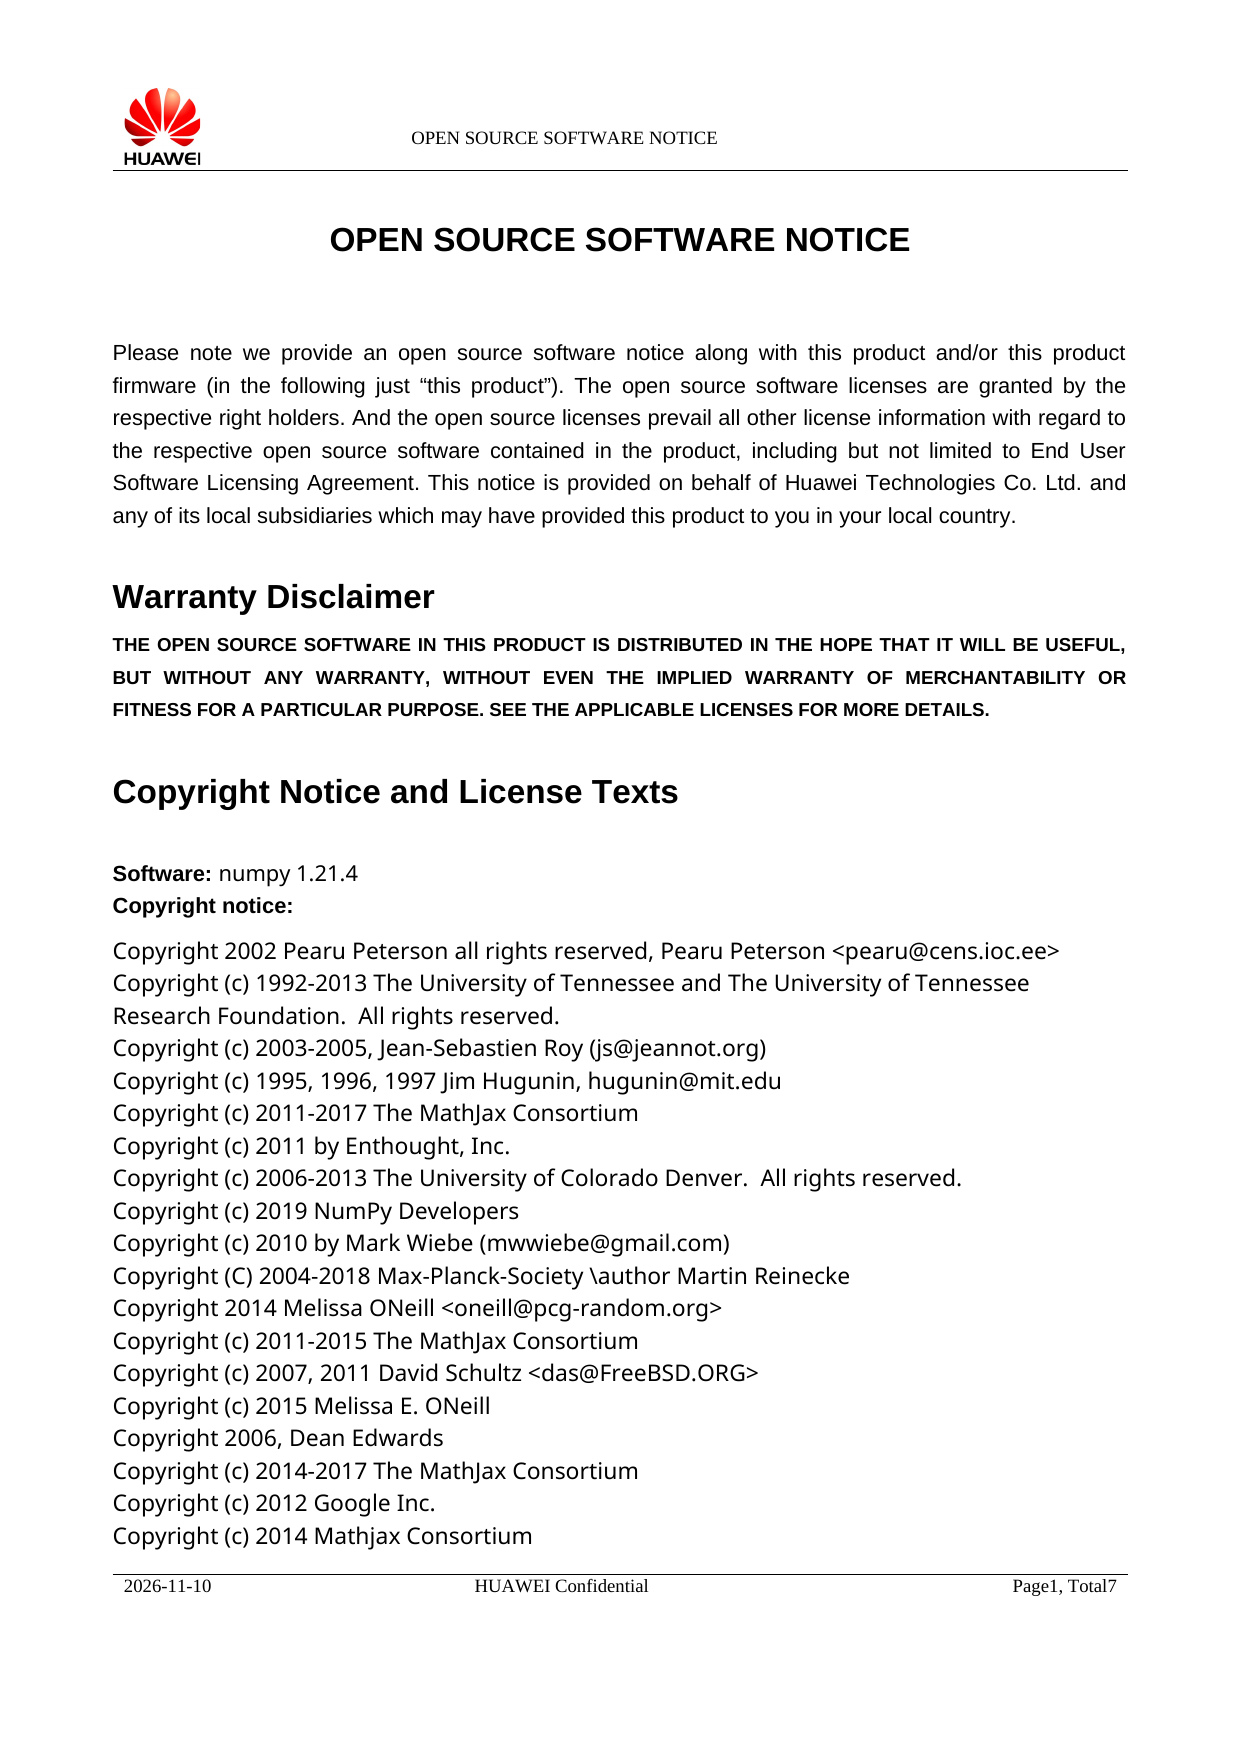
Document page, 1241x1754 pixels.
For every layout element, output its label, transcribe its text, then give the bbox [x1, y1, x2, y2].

picture [124, 88, 201, 165]
text The open source software in this product is distributed in the hope that it will be useful, but WITHOUT ANY WARRANTY, without even the implied warranty of MERCHANTABILITY or FITNESS FOR A PARTICULAR PURPOSE. See the applicable licenses for more details. [112, 629, 1128, 726]
text Warranty Disclaimer [112, 564, 1128, 629]
text Copyright Notice and License Texts [112, 759, 1128, 824]
text OPEN SOURCE SOFTWARE NOTICE [112, 206, 1128, 271]
title Software: numpy 1.21.4 [112, 856, 1128, 889]
text Copyright notice: [112, 889, 1128, 921]
text Please note we provide an open source software notice along with this product and/or this product firmware (in the following just “this product”). The open source software licenses are granted by the respective right holders. And the open source licenses prevail all other license information with regard to the respective open source software contained in the product, including but not limited to End User Software Licensing Agreement. This notice is provided on behalf of Huawei Technologies Co. Ltd. and any of its local subsidiaries which may have provided this product to you in your local country. [112, 336, 1128, 531]
